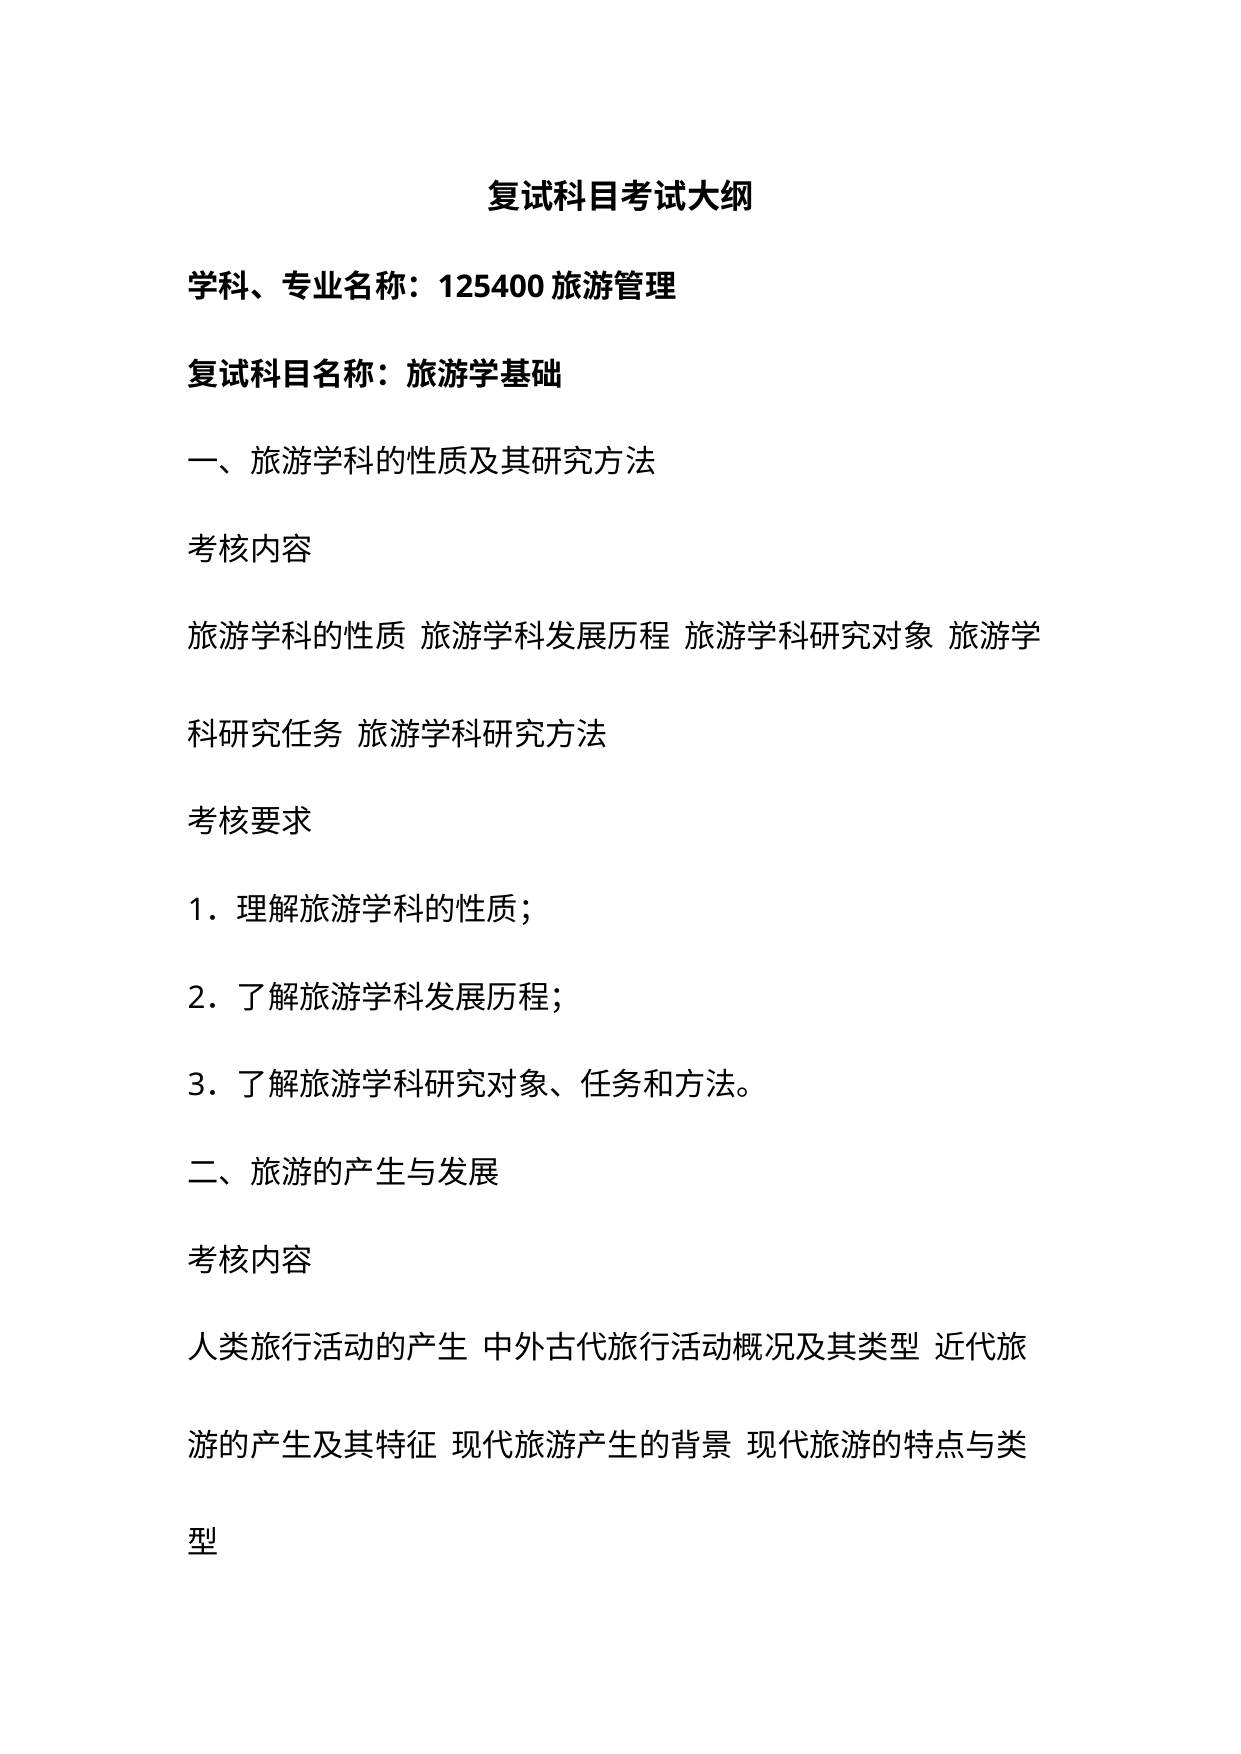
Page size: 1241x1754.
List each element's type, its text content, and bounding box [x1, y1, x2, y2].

text 旅游学科的性质 旅游学科发展历程 旅游学科研究对象 旅游学科研究任务 旅游学科研究方法 [187, 602, 1053, 764]
text 考核内容 [187, 1225, 1053, 1290]
text 考核内容 [187, 514, 1053, 579]
text 学科、专业名称：125400旅游管理 [187, 251, 1053, 316]
text 1．理解旅游学科的性质； [187, 874, 1053, 939]
text 人类旅行活动的产生 中外古代旅行活动概况及其类型 近代旅游的产生及其特征 现代旅游产生的背景 现代旅游的特点与类型 [187, 1313, 1053, 1573]
text 一、旅游学科的性质及其研究方法 [187, 426, 1053, 491]
text 考核要求 [187, 787, 1053, 852]
text 复试科目考试大纲 [187, 162, 1053, 227]
text 复试科目名称：旅游学基础 [187, 339, 1053, 404]
text 3．了解旅游学科研究对象、任务和方法。 [187, 1050, 1053, 1115]
text 2．了解旅游学科发展历程； [187, 962, 1053, 1027]
text 二、旅游的产生与发展 [187, 1137, 1053, 1202]
